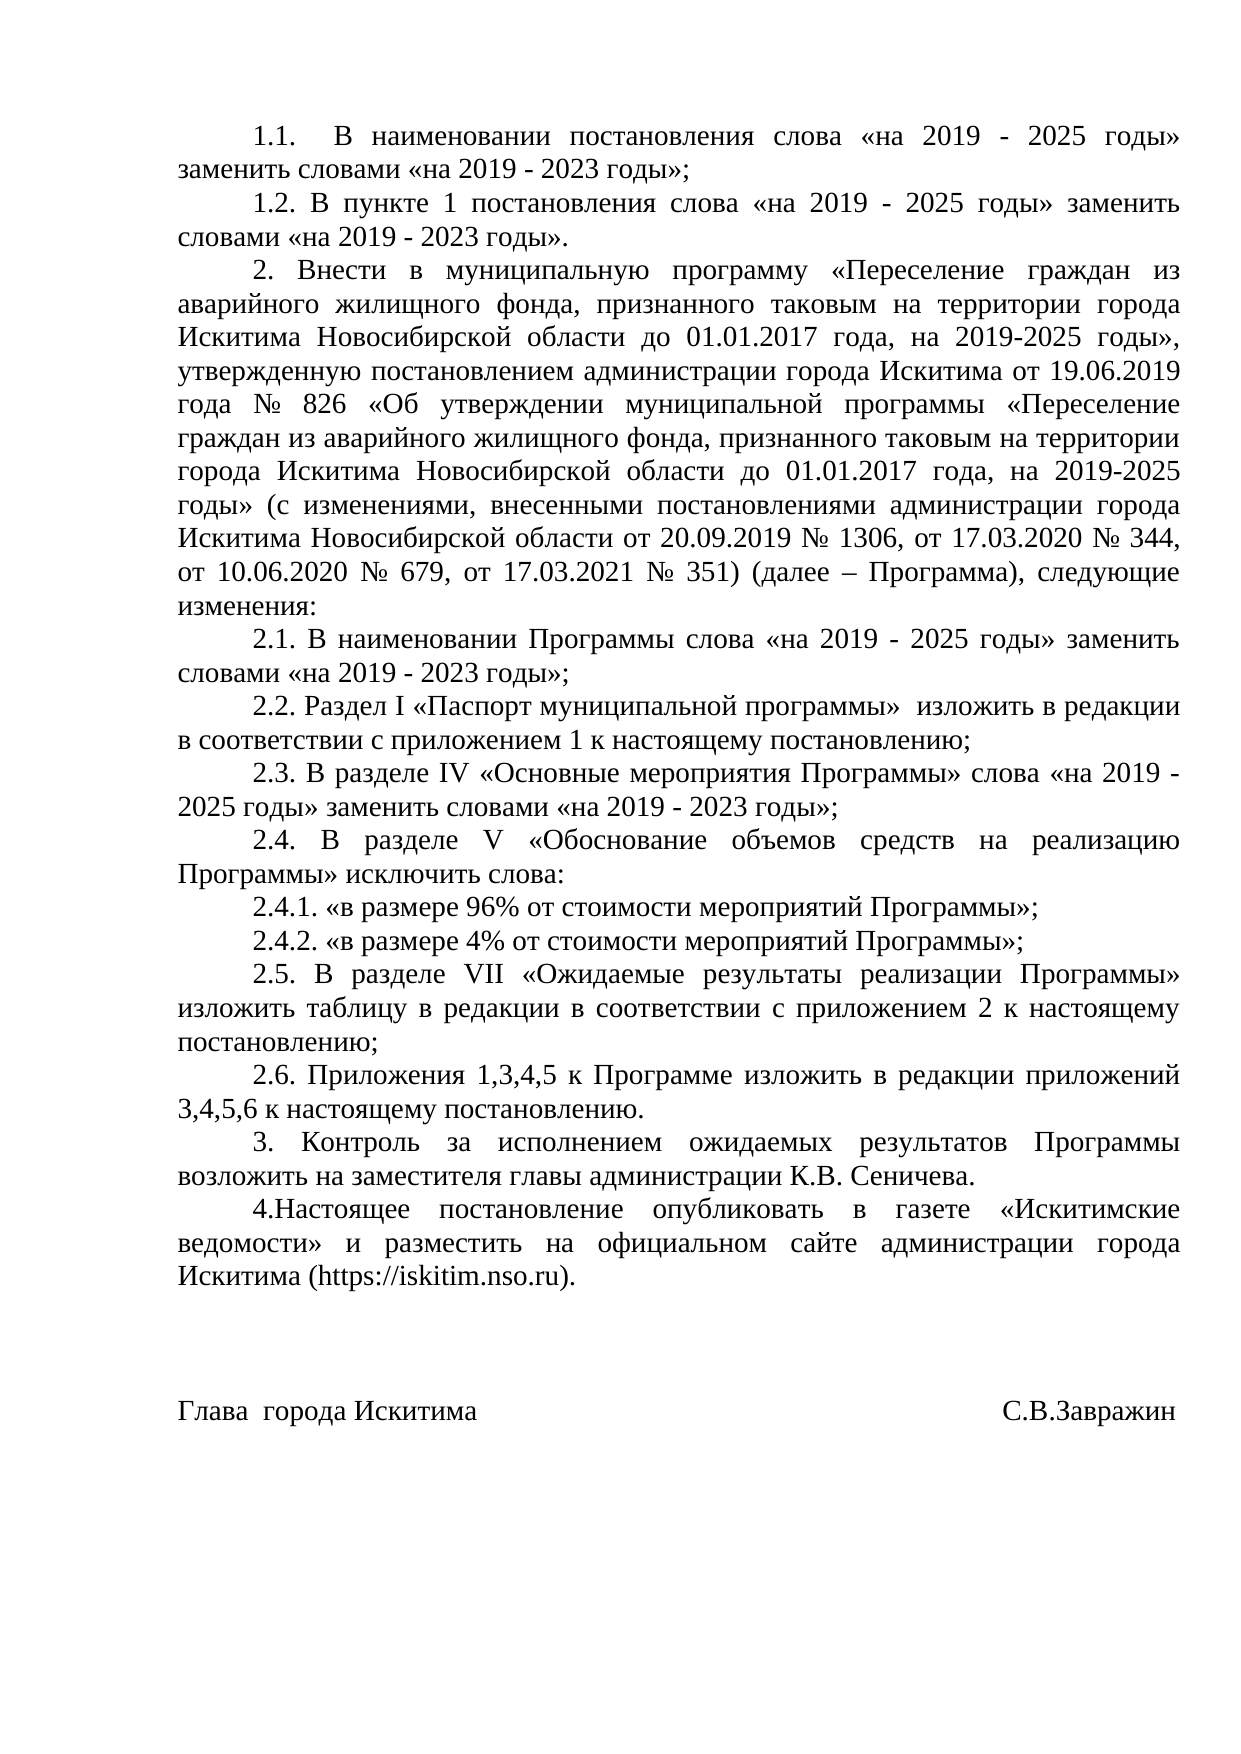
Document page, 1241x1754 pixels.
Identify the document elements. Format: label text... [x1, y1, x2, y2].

text 1.1. В наименовании постановления слова «на 2019 - 2025 годы» заменить словами «на 2019 - 2023 годы»; [177, 118, 1181, 185]
text 3. Контроль за исполнением ожидаемых результатов Программы возложить на заместителя главы администрации К.В. Сеничева. [177, 1124, 1181, 1191]
text 2.4.2. «в размере 4% от стоимости мероприятий Программы»; [177, 923, 1181, 957]
text 2.3. В разделе IV «Основные мероприятия Программы» слова «на 2019 - 2025 годы» заменить словами «на 2019 - 2023 годы»; [177, 755, 1181, 822]
text 2.2. Раздел I «Паспорт муниципальной программы» изложить в редакции в соответствии с приложением 1 к настоящему постановлению; [177, 688, 1181, 755]
text 2.4.1. «в размере 96% от стоимости мероприятий Программы»; [177, 889, 1181, 923]
text 1.2. В пункте 1 постановления слова «на 2019 - 2025 годы» заменить словами «на 2019 - 2023 годы». [177, 185, 1181, 252]
text 2.1. В наименовании Программы слова «на 2019 - 2025 годы» заменить словами «на 2019 - 2023 годы»; [177, 621, 1181, 688]
text 4.Настоящее постановление опубликовать в газете «Искитимские ведомости» и разместить на официальном сайте администрации города Искитима (https://iskitim.nso.ru). [177, 1191, 1181, 1292]
text 2.5. В разделе VII «Ожидаемые результаты реализации Программы» изложить таблицу в редакции в соответствии с приложением 2 к настоящему постановлению; [177, 957, 1181, 1057]
text 2. Внести в муниципальную программу «Переселение граждан из аварийного жилищного фонда, признанного таковым на территории города Искитима Новосибирской области до 01.01.2017 года, на 2019-2025 годы», утвержденную постановлением администрации города Искитима от 19.06.2019 года № 826 «Об утверждении муниципальной программы «Переселение граждан из аварийного жилищного фонда, признанного таковым на территории города Искитима Новосибирской области до 01.01.2017 года, на 2019-2025 годы» (с изменениями, внесенными постановлениями администрации города Искитима Новосибирской области от 20.09.2019 № 1306, от 17.03.2020 № 344, от 10.06.2020 № 679, от 17.03.2021 № 351) (далее – Программа), следующие изменения: [177, 252, 1181, 621]
text 2.6. Приложения 1,3,4,5 к Программе изложить в редакции приложений 3,4,5,6 к настоящему постановлению. [177, 1057, 1181, 1124]
text 2.4. В разделе V «Обоснование объемов средств на реализацию Программы» исключить слова: [177, 822, 1181, 889]
text Глава города Искитима С.В.Завражин [177, 1393, 1181, 1426]
